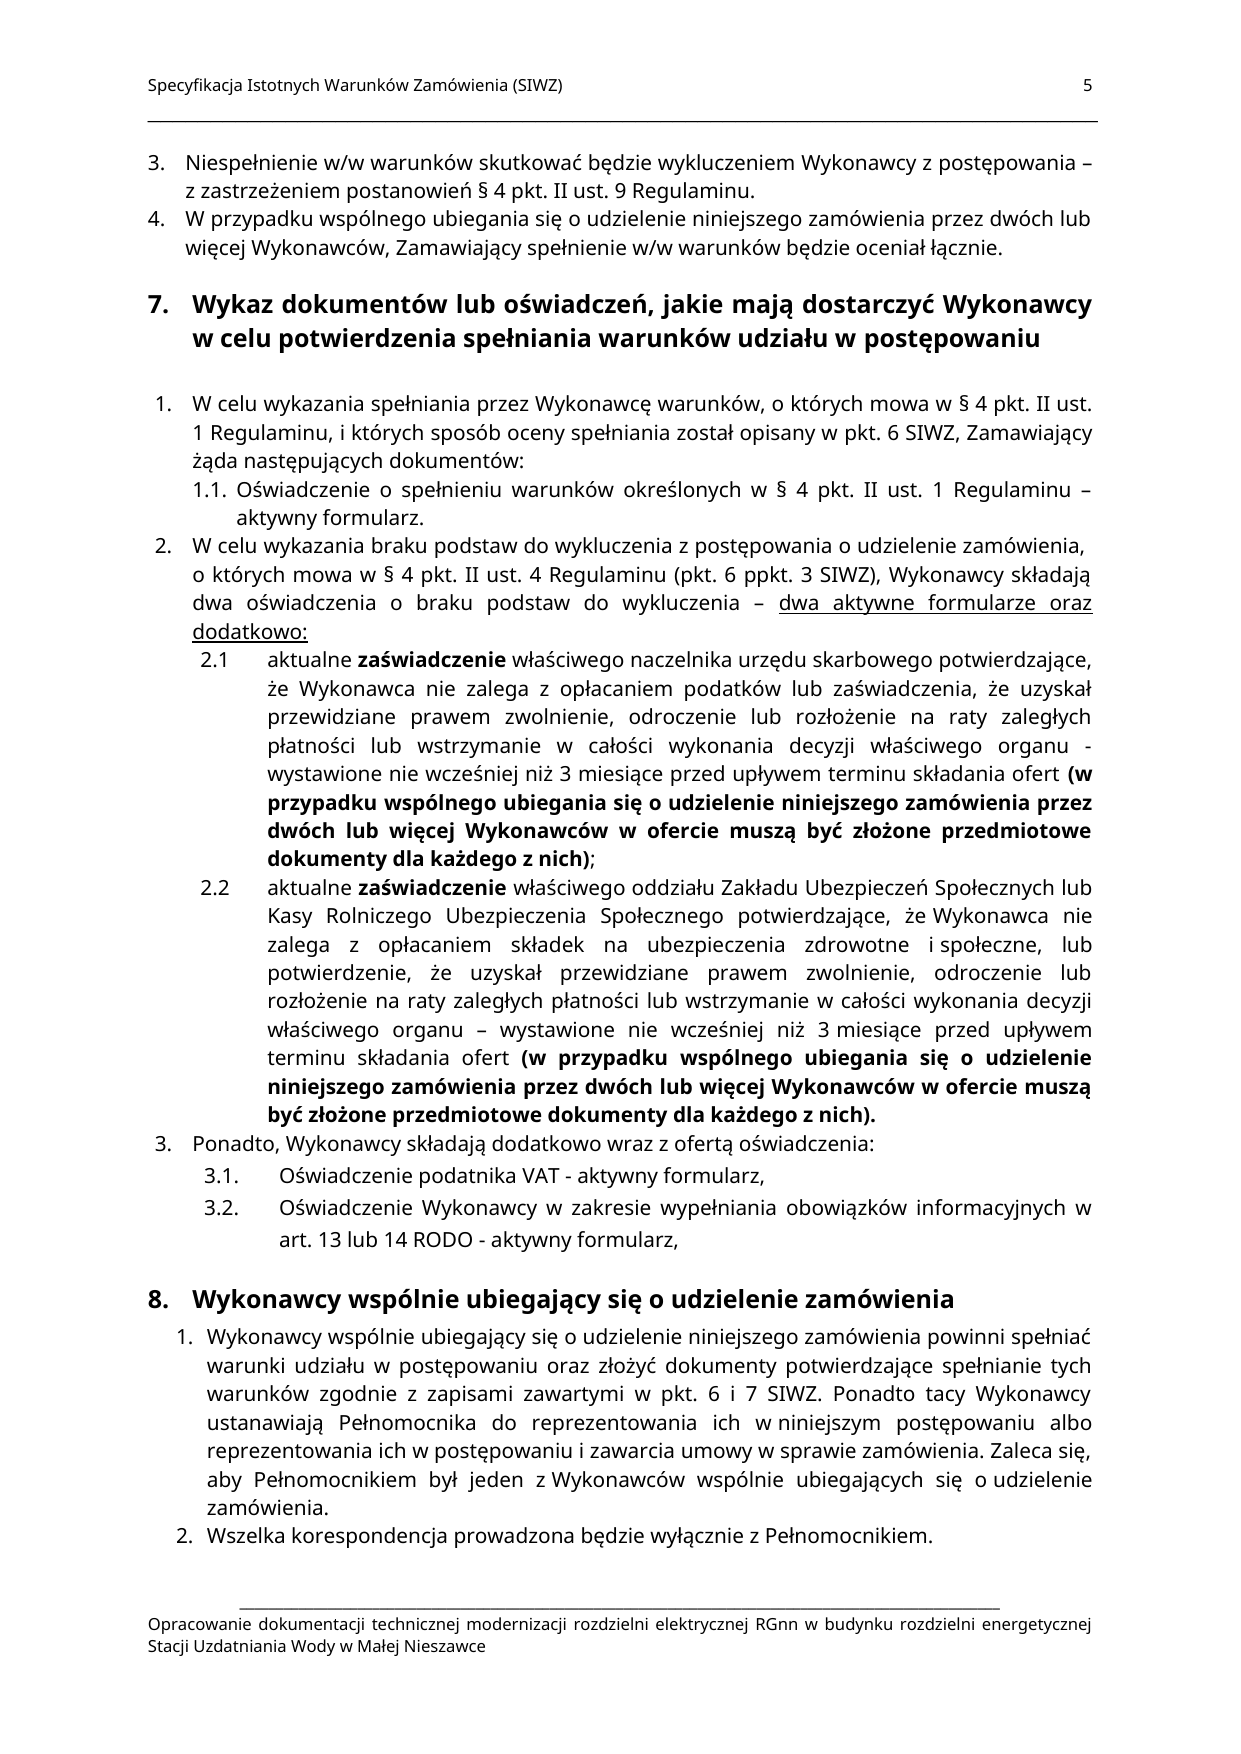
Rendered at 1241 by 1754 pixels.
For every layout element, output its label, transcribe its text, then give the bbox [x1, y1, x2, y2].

list aktualne zaświadczenie właściwego oddziału Zakładu Ubezpieczeń Społecznych lub Kasy Rolniczego Ubezpieczenia Społecznego potwierdzające, że Wykonawca nie zalega z opłacaniem składek na ubezpieczenia zdrowotne i społeczne, lub potwierdzenie, że uzyskał przewidziane prawem zwolnienie, odroczenie lub rozłożenie na raty zaległych płatności lub wstrzymanie w całości wykonania decyzji właściwego organu – wystawione nie wcześniej niż 3 miesiące przed upływem terminu składania ofert (w przypadku wspólnego ubiegania się o udzielenie niniejszego zamówienia przez dwóch lub więcej Wykonawców w ofercie muszą być złożone przedmiotowe dokumenty dla każdego z nich). [229, 873, 1093, 1129]
list Oświadczenie podatnika VAT - aktywny formularz, [204, 1161, 1093, 1189]
list Ponadto, Wykonawcy składają dodatkowo wraz z ofertą oświadczenia: [154, 1129, 1093, 1157]
list W celu wykazania spełniania przez Wykonawcę warunków, o których mowa w § 4 pkt. II ust. 1 Regulaminu, i których sposób oceny spełniania został opisany w pkt. 6 SIWZ, Zamawiający żąda następujących dokumentów: [154, 389, 1093, 475]
list Niespełnienie w/w warunków skutkować będzie wykluczeniem Wykonawcy z postępowania – z zastrzeżeniem postanowień § 4 pkt. II ust. 9 Regulaminu. [148, 148, 1093, 204]
list W celu wykazania braku podstaw do wykluczenia z postępowania o udzielenie zamówienia, o których mowa w § 4 pkt. II ust. 4 Regulaminu (pkt. 6 ppkt. 3 SIWZ), Wykonawcy składają dwa oświadczenia o braku podstaw do wykluczenia – dwa aktywne formularze oraz dodatkowo: [154, 532, 1093, 645]
subtitle Wykonawcy wspólnie ubiegający się o udzielenie zamówienia [148, 1282, 1093, 1316]
list Oświadczenie Wykonawcy w zakresie wypełniania obowiązków informacyjnych w art. 13 lub 14 RODO - aktywny formularz, [204, 1193, 1093, 1253]
list Wszelka korespondencja prowadzona będzie wyłącznie z Pełnomocnikiem. [176, 1522, 1093, 1550]
list aktualne zaświadczenie właściwego naczelnika urzędu skarbowego potwierdzające, że Wykonawca nie zalega z opłacaniem podatków lub zaświadczenia, że uzyskał przewidziane prawem zwolnienie, odroczenie lub rozłożenie na raty zaległych płatności lub wstrzymanie w całości wykonania decyzji właściwego organu - wystawione nie wcześniej niż 3 miesiące przed upływem terminu składania ofert (w przypadku wspólnego ubiegania się o udzielenie niniejszego zamówienia przez dwóch lub więcej Wykonawców w ofercie muszą być złożone przedmiotowe dokumenty dla każdego z nich); [229, 645, 1093, 873]
list W przypadku wspólnego ubiegania się o udzielenie niniejszego zamówienia przez dwóch lub więcej Wykonawców, Zamawiający spełnienie w/w warunków będzie oceniał łącznie. [148, 204, 1093, 261]
list Wykonawcy wspólnie ubiegający się o udzielenie niniejszego zamówienia powinni spełniać warunki udziału w postępowaniu oraz złożyć dokumenty potwierdzające spełnianie tych warunków zgodnie z zapisami zawartymi w pkt. 6 i 7 SIWZ. Ponadto tacy Wykonawcy ustanawiają Pełnomocnika do reprezentowania ich w niniejszym postępowaniu albo reprezentowania ich w postępowaniu i zawarcia umowy w sprawie zamówienia. Zaleca się, aby Pełnomocnikiem był jeden z Wykonawców wspólnie ubiegających się o udzielenie zamówienia. [176, 1322, 1093, 1522]
subtitle Wykaz dokumentów lub oświadczeń, jakie mają dostarczyć Wykonawcy w celu potwierdzenia spełniania warunków udziału w postępowaniu [148, 286, 1093, 354]
list Oświadczenie o spełnieniu warunków określonych w § 4 pkt. II ust. 1 Regulaminu – aktywny formularz. [192, 475, 1093, 532]
